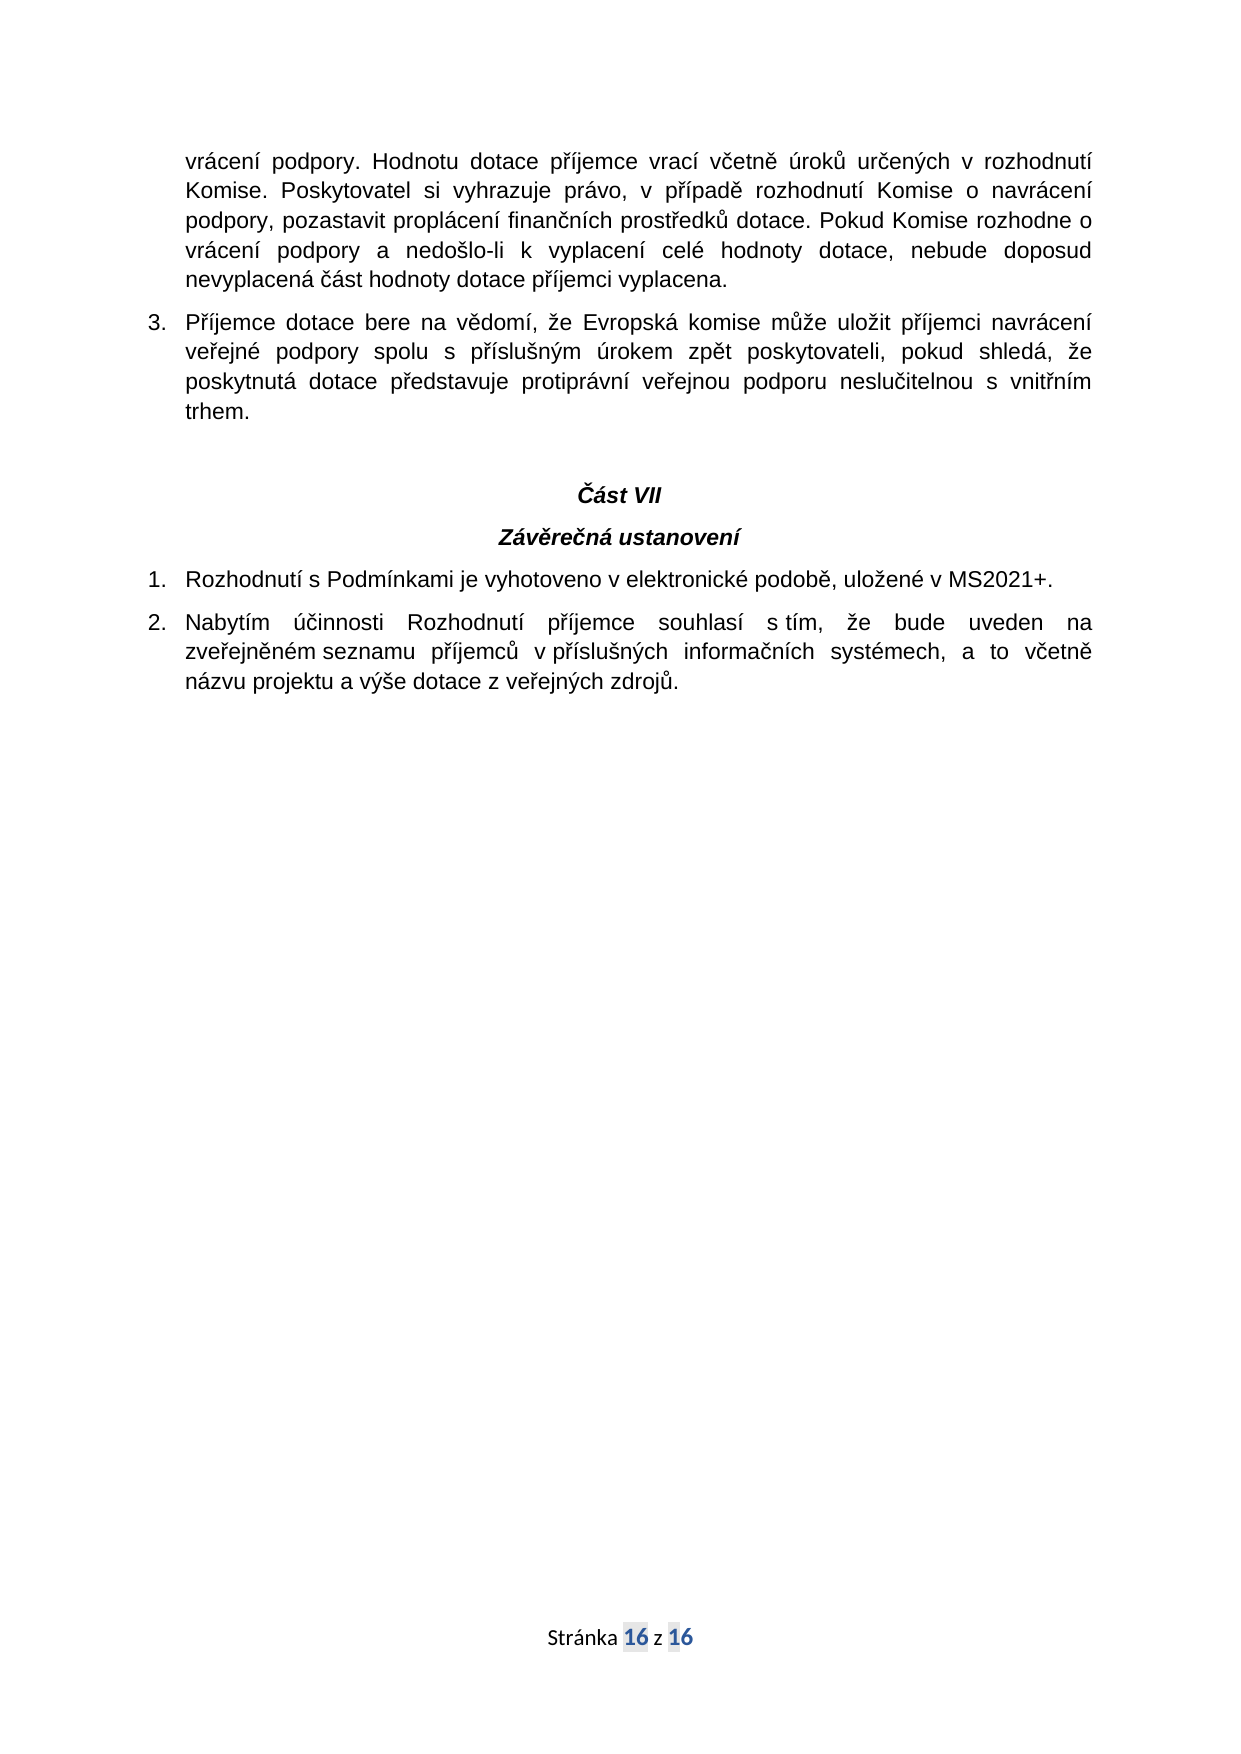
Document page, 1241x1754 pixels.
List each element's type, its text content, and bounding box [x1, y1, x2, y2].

list Rozhodnutí s Podmínkami je vyhotoveno v elektronické podobě, uložené v MS2021+. [148, 566, 1093, 593]
text Část VII [148, 482, 1093, 508]
text Závěrečná ustanovení [148, 524, 1093, 551]
list Nabytím účinnosti Rozhodnutí příjemce souhlasí s tím, že bude uveden na zveřejněném seznamu příjemců v příslušných informačních systémech, a to včetně názvu projektu a výše dotace z veřejných zdrojů. [148, 608, 1093, 694]
list Příjemce dotace bere na vědomí, že Evropská komise může uložit příjemci navrácení veřejné podpory spolu s příslušným úrokem zpět poskytovateli, pokud shledá, že poskytnutá dotace představuje protiprávní veřejnou podporu neslučitelnou s vnitřním trhem. [148, 308, 1093, 424]
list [148, 148, 1093, 293]
